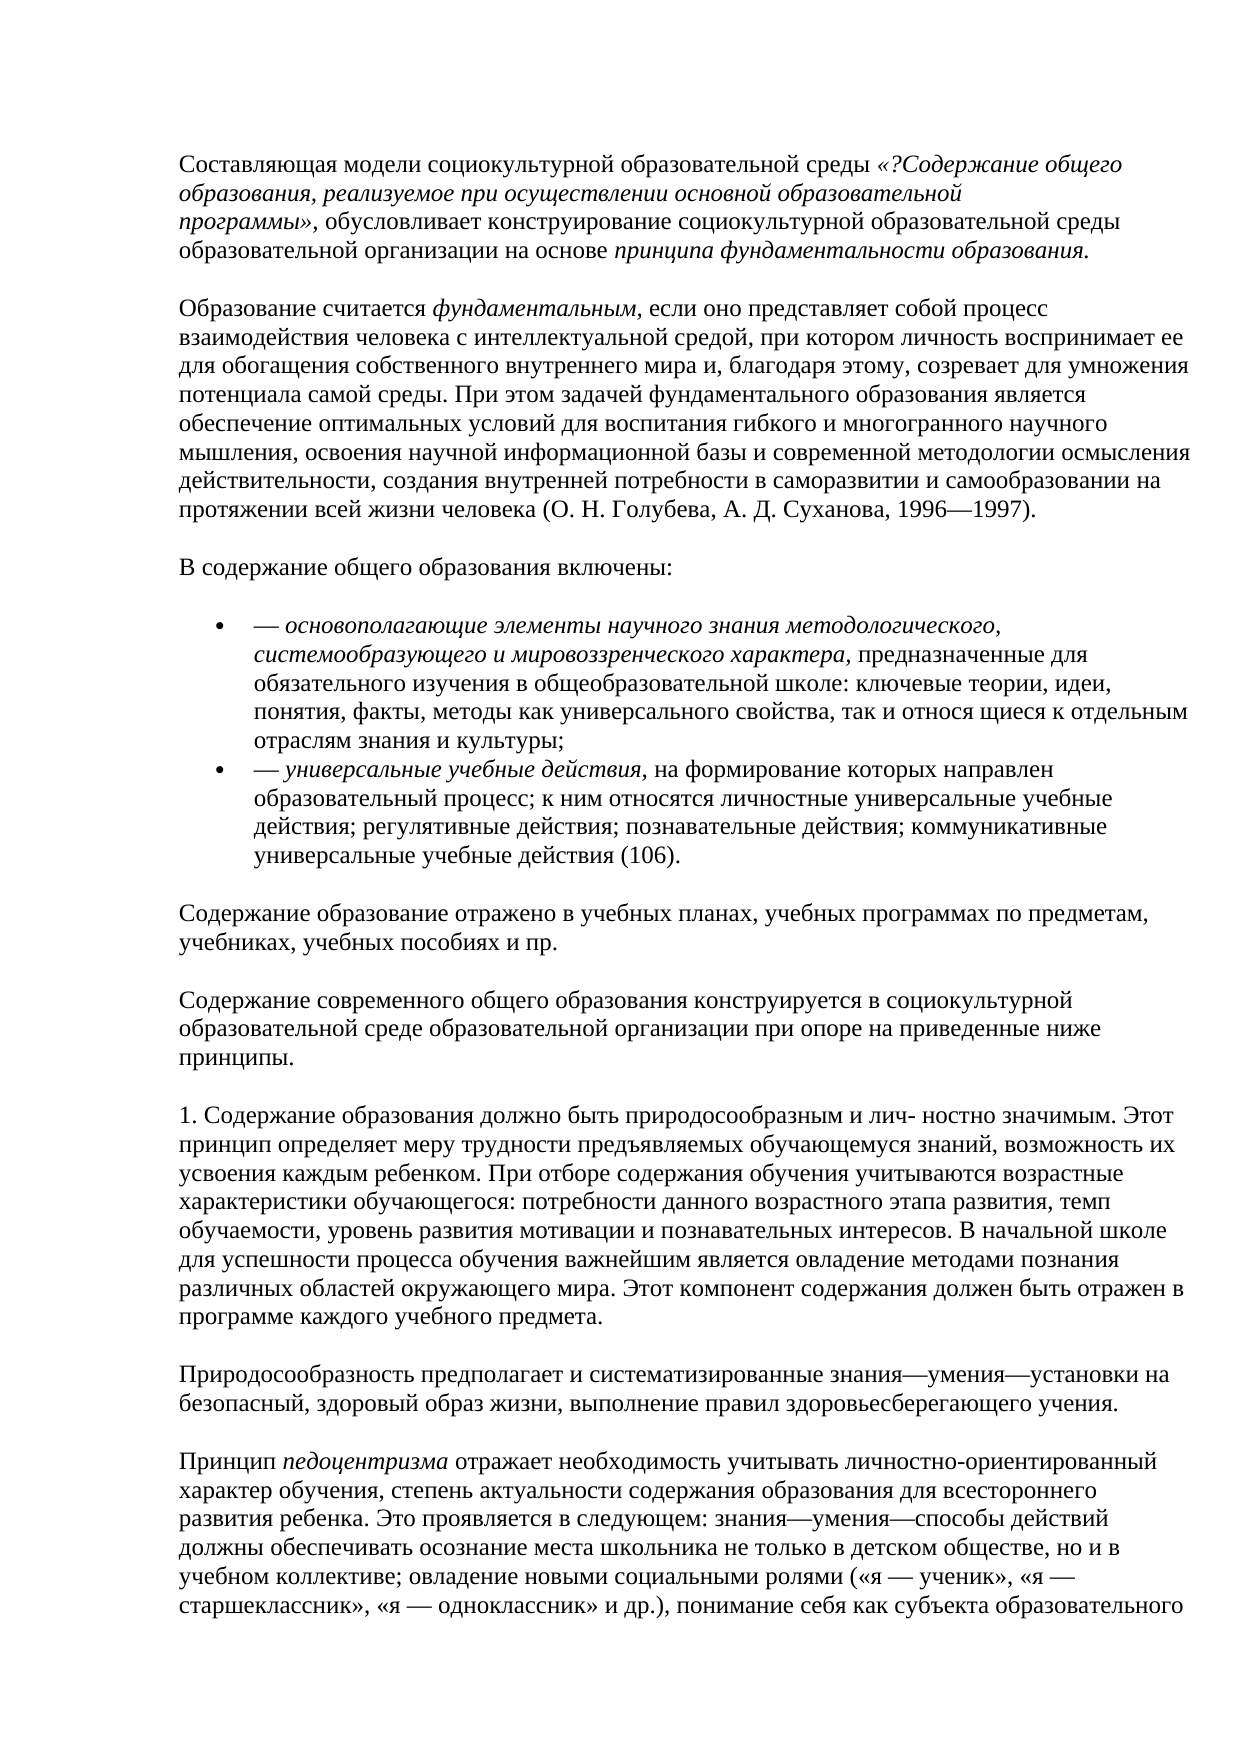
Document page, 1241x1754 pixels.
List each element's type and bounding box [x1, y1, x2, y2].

table_header [177, 118, 1197, 1620]
